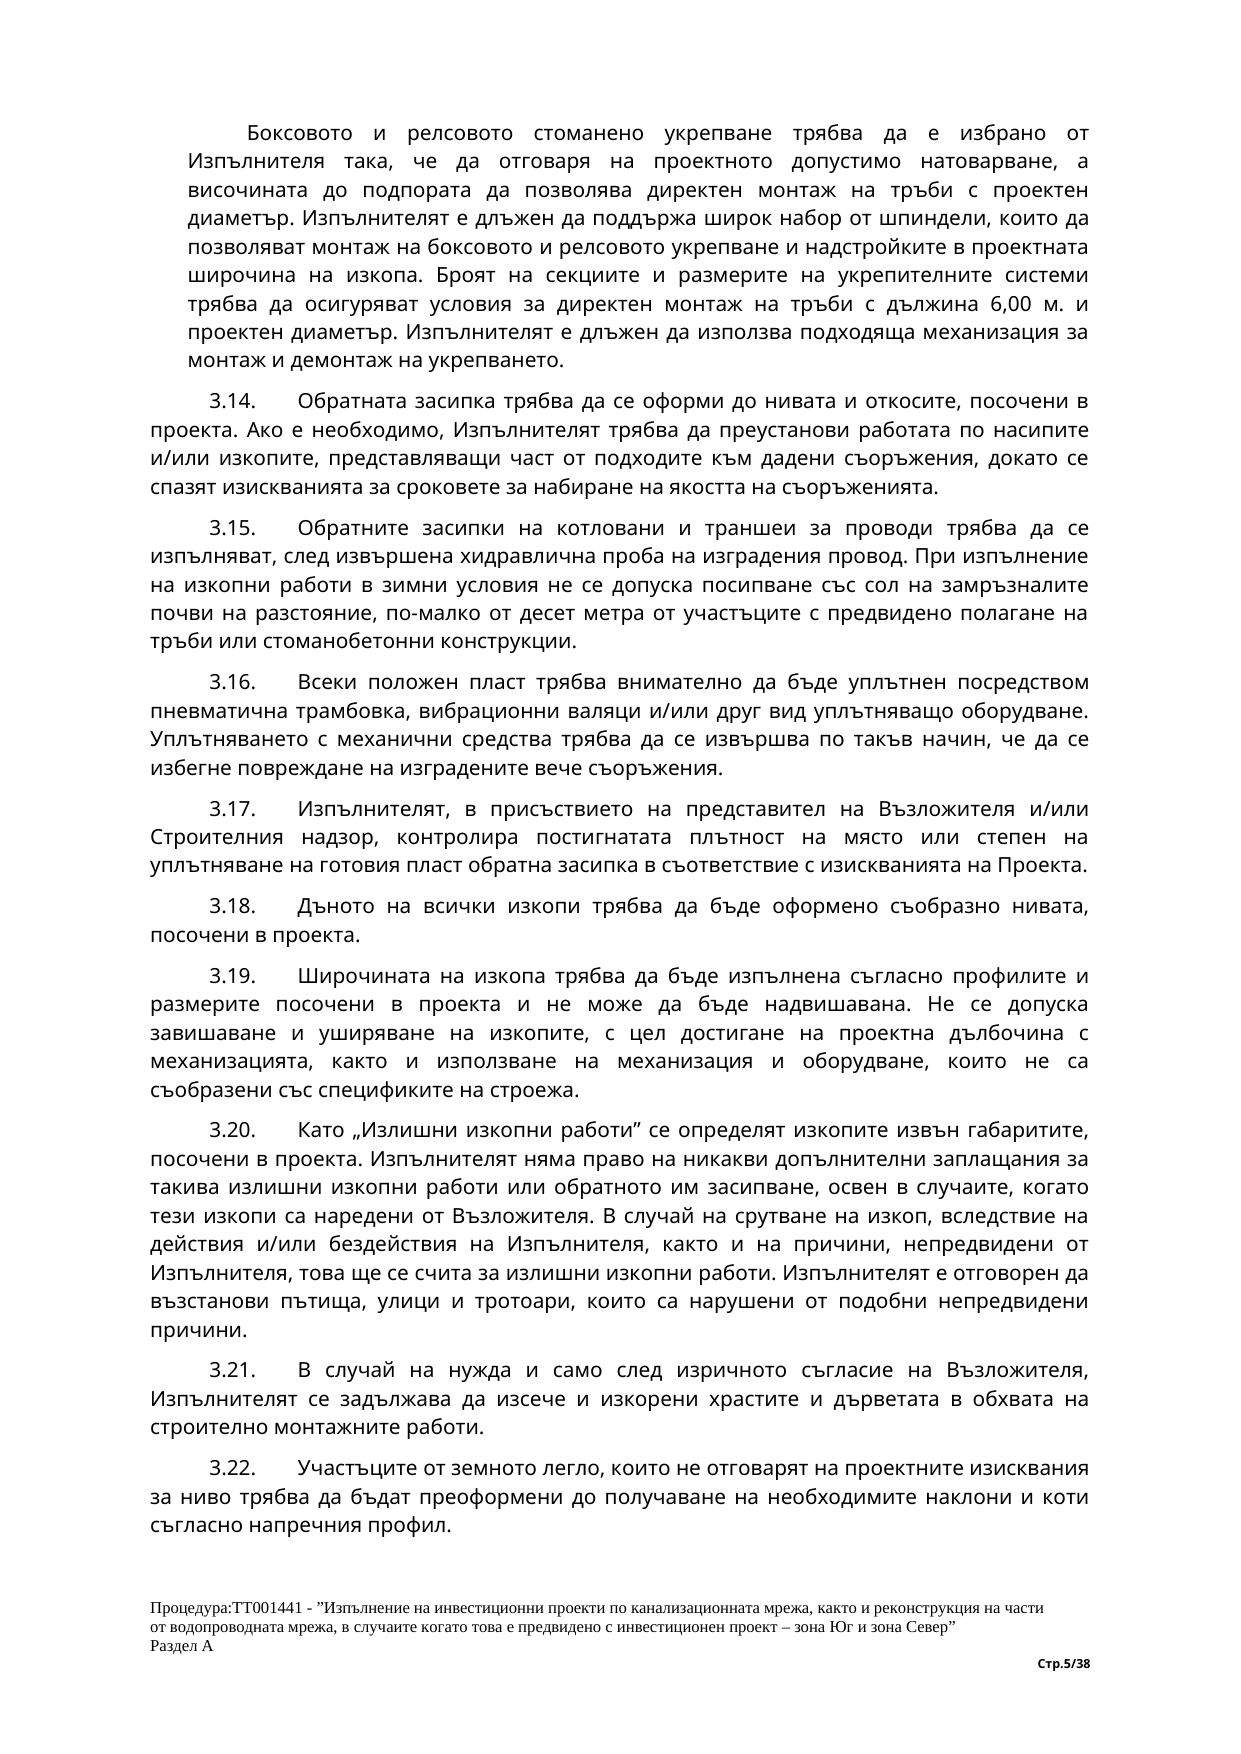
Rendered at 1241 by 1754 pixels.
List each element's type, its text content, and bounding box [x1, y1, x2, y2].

list Участъците от земното легло, които не отговарят на проектните изисквания за ниво трябва да бъдат преоформени до получаване на необходимите наклони и коти съгласно напречния профил. [150, 1453, 1090, 1539]
list Обратните засипки на котловани и траншеи за проводи трябва да се изпълняват, след извършена хидравлична проба на изградения провод. При изпълнение на изкопни работи в зимни условия не се допуска посипване със сол на замръзналите почви на разстояние, по-малко от десет метра от участъците с предвидено полагане на тръби или стоманобетонни конструкции. [150, 513, 1090, 655]
text Боксовото и релсовото стоманено укрепване трябва да е избрано от Изпълнителя така, че да отговаря на проектното допустимо натоварване, а височината до подпората да позволява директен монтаж на тръби с проектен диаметър. Изпълнителят е длъжен да поддържа широк набор от шпиндели, които да позволяват монтаж на боксовото и релсовото укрепване и надстройките в проектната широчина на изкопа. Броят на секциите и размерите на укрепителните системи трябва да осигуряват условия за директен монтаж на тръби с дължина 6,00 м. и проектен диаметър. Изпълнителят е длъжен да използва подходяща механизация за монтаж и демонтаж на укрепването. [187, 118, 1090, 374]
list Обратната засипка трябва да се оформи до нивата и откосите, посочени в проекта. Ако е необходимо, Изпълнителят трябва да преустанови работата по насипите и/или изкопите, представляващи част от подходите към дадени съоръжения, докато се спазят изискванията за сроковете за набиране на якостта на съоръженията. [150, 387, 1090, 500]
list Широчината на изкопа трябва да бъде изпълнена съгласно профилите и размерите посочени в проекта и не може да бъде надвишавана. Не се допуска завишаване и уширяване на изкопите, с цел достигане на проектна дълбочина с механизацията, както и използване на механизация и оборудване, които не са съобразени със спецификите на строежа. [150, 961, 1090, 1103]
list Като „Излишни изкопни работи” се определят изкопите извън габаритите, посочени в проекта. Изпълнителят няма право на никакви допълнителни заплащания за такива излишни изкопни работи или обратното им засипване, освен в случаите, когато тези изкопи са наредени от Възложителя. В случай на срутване на изкоп, вследствие на действия и/или бездействия на Изпълнителя, както и на причини, непредвидени от Изпълнителя, това ще се счита за излишни изкопни работи. Изпълнителят е отговорен да възстанови пътища, улици и тротоари, които са нарушени от подобни непредвидени причини. [150, 1116, 1090, 1343]
list В случай на нужда и само след изричното съгласие на Възложителя, Изпълнителят се задължава да изсече и изкорени храстите и дърветата в обхвата на строително монтажните работи. [150, 1356, 1090, 1441]
list Изпълнителят, в присъствието на представител на Възложителя и/или Строителния надзор, контролира постигнатата плътност на място или степен на уплътняване на готовия пласт обратна засипка в съответствие с изискванията на Проекта. [150, 794, 1090, 879]
list Всеки положен пласт трябва внимателно да бъде уплътнен посредством пневматична трамбовка, вибрационни валяци и/или друг вид уплътняващо оборудване. Уплътняването с механични средства трябва да се извършва по такъв начин, че да се избегне повреждане на изградените вече съоръжения. [150, 667, 1090, 781]
list Дъното на всички изкопи трябва да бъде оформено съобразно нивата, посочени в проекта. [150, 892, 1090, 948]
